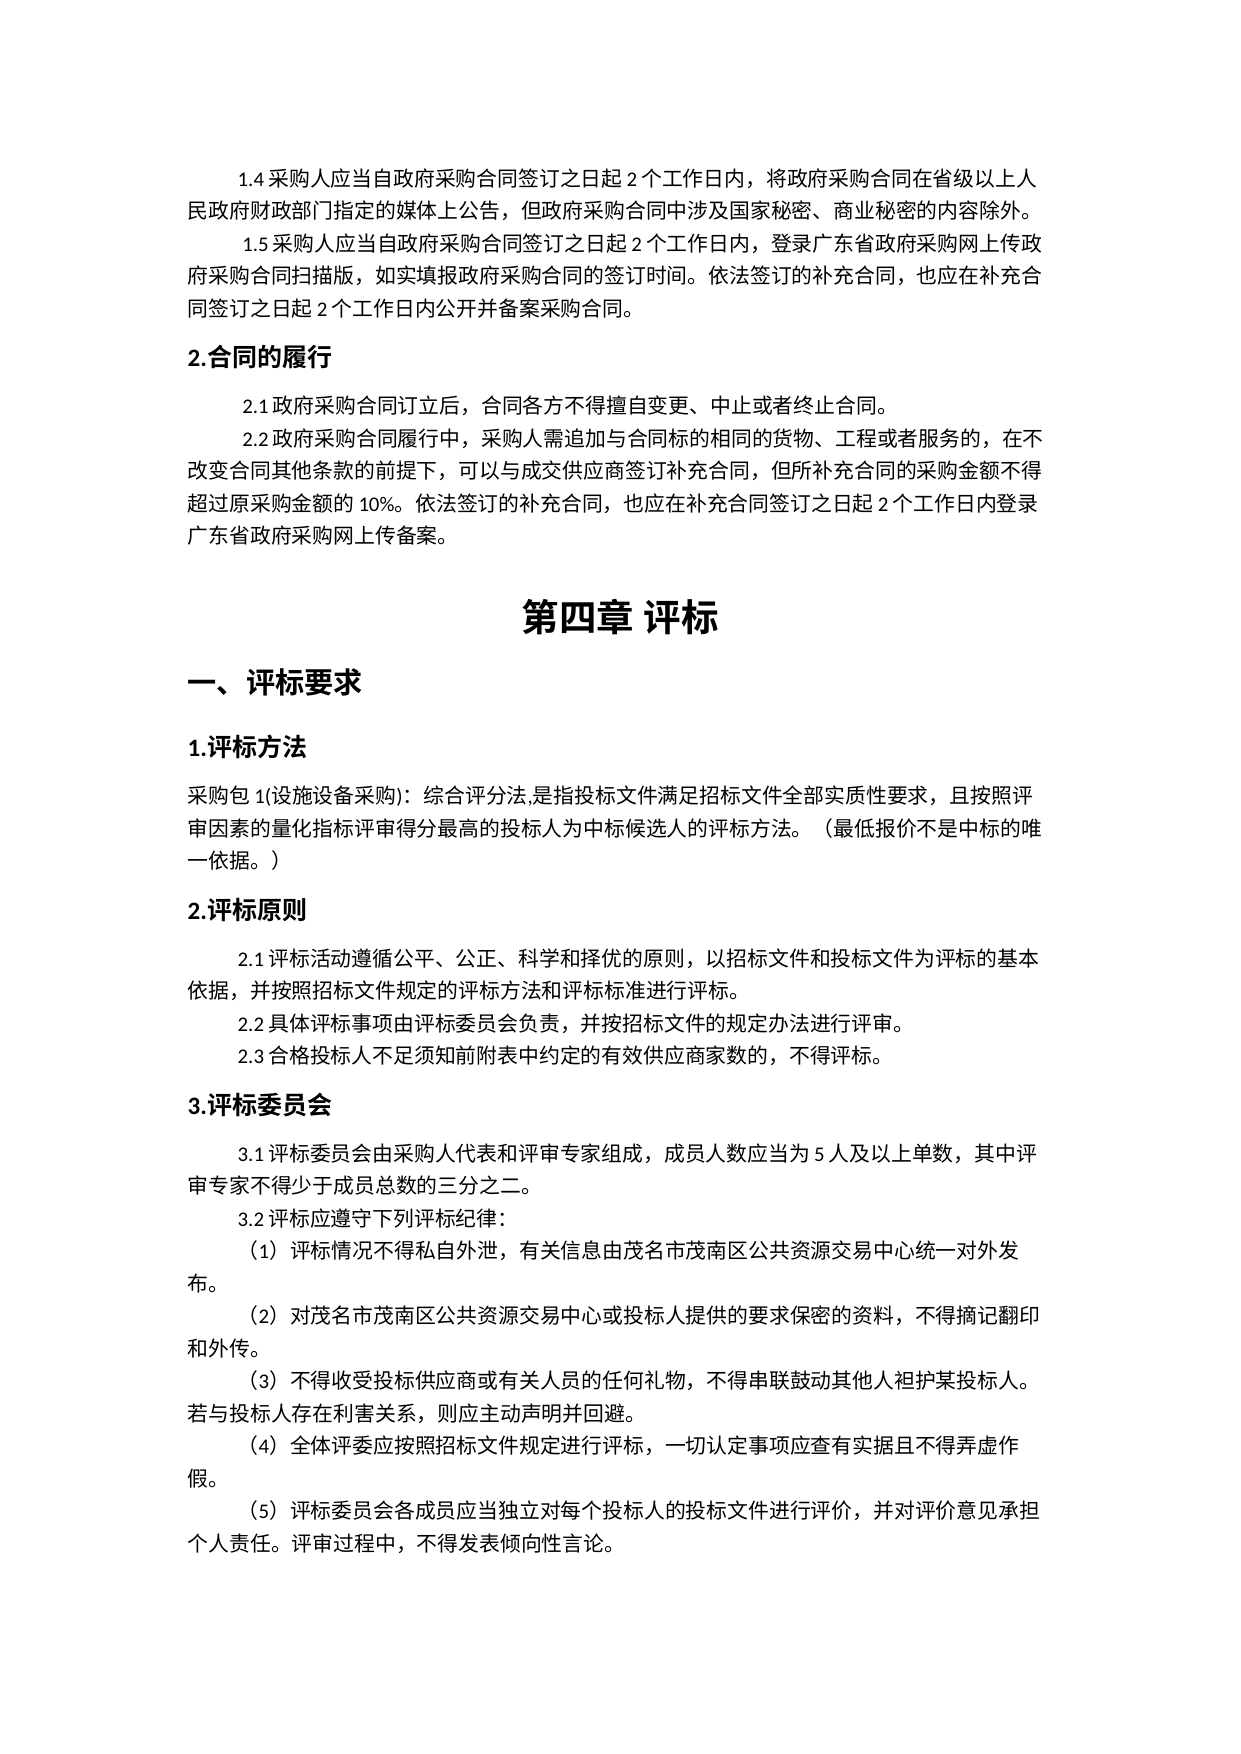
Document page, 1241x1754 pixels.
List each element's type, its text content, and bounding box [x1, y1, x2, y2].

text （3）不得收受投标供应商或有关人员的任何礼物，不得串联鼓动其他人袒护某投标人。若与投标人存在利害关系，则应主动声明并回避。 [187, 1364, 1053, 1429]
text 采购包1(设施设备采购)：综合评分法,是指投标文件满足招标文件全部实质性要求，且按照评审因素的量化指标评审得分最高的投标人为中标候选人的评标方法。（最低报价不是中标的唯一依据。） [187, 779, 1053, 877]
text 3.2评标应遵守下列评标纪律： [187, 1202, 1053, 1234]
text 2.评标原则 [187, 877, 1053, 942]
text （4）全体评委应按照招标文件规定进行评标，一切认定事项应查有实据且不得弄虚作假。 [187, 1429, 1053, 1494]
text 第四章 评标 [187, 584, 1053, 649]
text 1.4采购人应当自政府采购合同签订之日起2个工作日内，将政府采购合同在省级以上人民政府财政部门指定的媒体上公告，但政府采购合同中涉及国家秘密、商业秘密的内容除外。 [187, 162, 1053, 227]
text 2.1政府采购合同订立后，合同各方不得擅自变更、中止或者终止合同。 [187, 389, 1053, 422]
text 1.评标方法 [187, 714, 1053, 779]
text （2）对茂名市茂南区公共资源交易中心或投标人提供的要求保密的资料，不得摘记翻印和外传。 [187, 1299, 1053, 1364]
text 2.2具体评标事项由评标委员会负责，并按招标文件的规定办法进行评审。 [187, 1007, 1053, 1039]
text 一、评标要求 [187, 649, 1053, 714]
text 2.2政府采购合同履行中，采购人需追加与合同标的相同的货物、工程或者服务的，在不改变合同其他条款的前提下，可以与成交供应商签订补充合同，但所补充合同的采购金额不得超过原采购金额的10%。依法签订的补充合同，也应在补充合同签订之日起2个工作日内登录广东省政府采购网上传备案。 [187, 422, 1053, 552]
text （1）评标情况不得私自外泄，有关信息由茂名市茂南区公共资源交易中心统一对外发布。 [187, 1234, 1053, 1299]
text 3.1评标委员会由采购人代表和评审专家组成，成员人数应当为5人及以上单数，其中评审专家不得少于成员总数的三分之二。 [187, 1137, 1053, 1202]
text 2.1评标活动遵循公平、公正、科学和择优的原则，以招标文件和投标文件为评标的基本依据，并按照招标文件规定的评标方法和评标标准进行评标。 [187, 942, 1053, 1007]
text 2.合同的履行 [187, 324, 1053, 389]
text 3.评标委员会 [187, 1072, 1053, 1137]
text 1.5采购人应当自政府采购合同签订之日起2个工作日内，登录广东省政府采购网上传政府采购合同扫描版，如实填报政府采购合同的签订时间。依法签订的补充合同，也应在补充合同签订之日起2个工作日内公开并备案采购合同。 [187, 227, 1053, 324]
text （5）评标委员会各成员应当独立对每个投标人的投标文件进行评价，并对评价意见承担个人责任。评审过程中，不得发表倾向性言论。 [187, 1494, 1053, 1559]
text 2.3合格投标人不足须知前附表中约定的有效供应商家数的，不得评标。 [187, 1039, 1053, 1072]
